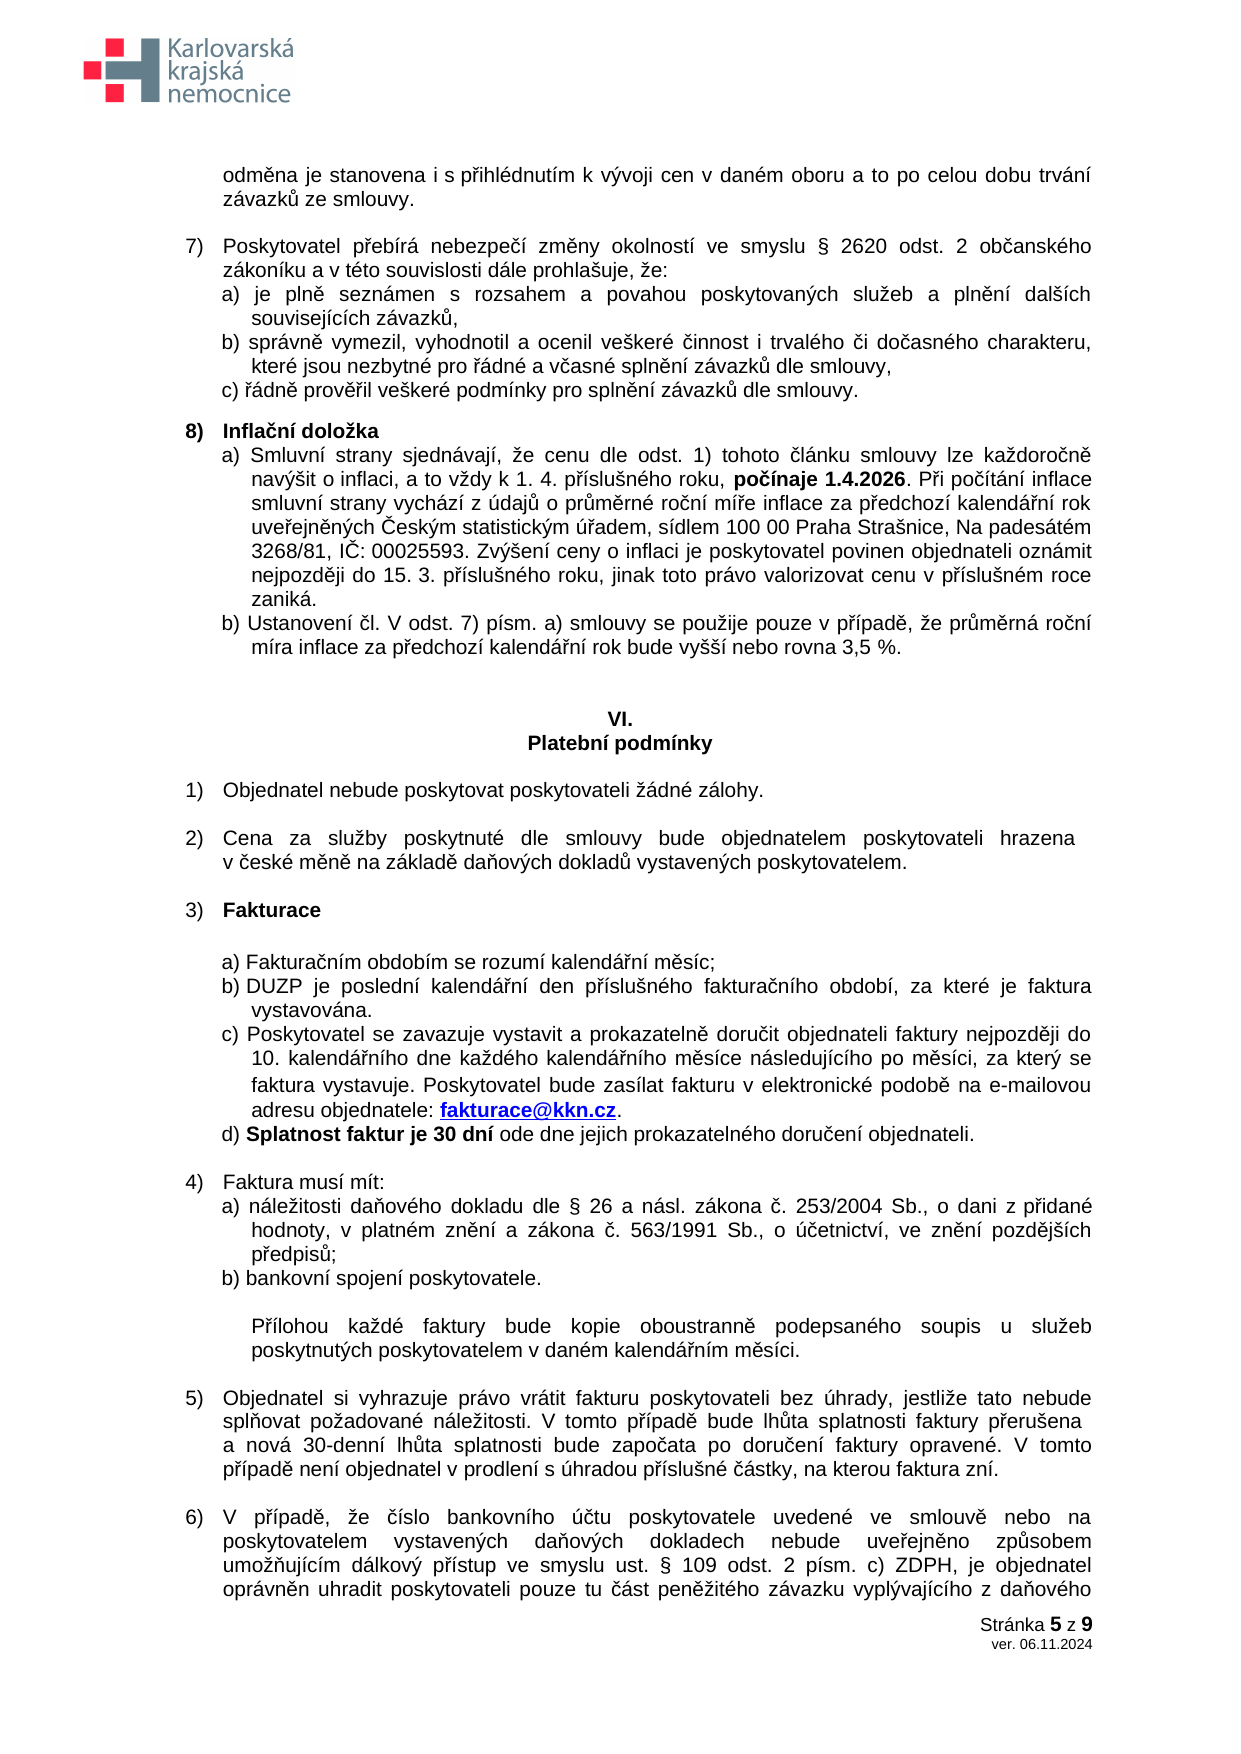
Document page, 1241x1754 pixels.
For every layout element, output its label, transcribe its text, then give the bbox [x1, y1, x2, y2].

text c) Poskytovatel se zavazuje vystavit a prokazatelně doručit objednateli faktury nejpozději do 10. kalendářního dne každého kalendářního měsíce následujícího po měsíci, za který se faktura vystavuje. Poskytovatel bude zasílat fakturu v elektronické podobě na e-mailovou adresu objednatele: fakturace@kkn.cz. [221, 1022, 1093, 1122]
list Objednatel nebude poskytovat poskytovateli žádné zálohy. [185, 778, 1093, 802]
list Cena za služby poskytnuté dle smlouvy bude objednatelem poskytovateli hrazena v české měně na základě daňových dokladů vystavených poskytovatelem. [185, 826, 1093, 874]
text d) Splatnost faktur je 30 dní ode dne jejich prokazatelného doručení objednateli. [221, 1122, 1093, 1146]
list Faktura musí mít: [185, 1170, 1093, 1194]
text b) Ustanovení čl. V odst. 7) písm. a) smlouvy se použije pouze v případě, že průměrná roční míra inflace za předchozí kalendářní rok bude vyšší nebo rovna 3,5 %. [221, 611, 1093, 658]
text a) náležitosti daňového dokladu dle § 26 a násl. zákona č. 253/2004 Sb., o dani z přidané hodnoty, v platném znění a zákona č. 563/1991 Sb., o účetnictví, ve znění pozdějších předpisů; [221, 1194, 1093, 1266]
text a) Fakturačním obdobím se rozumí kalendářní měsíc; [221, 950, 1093, 974]
list Poskytovatel přebírá nebezpečí změny okolností ve smyslu § 2620 odst. 2 občanského zákoníku a v této souvislosti dále prohlašuje, že: [185, 234, 1093, 282]
list Objednatel si vyhrazuje právo vrátit fakturu poskytovateli bez úhrady, jestliže tato nebude splňovat požadované náležitosti. V tomto případě bude lhůta splatnosti faktury přerušena a nová 30-denní lhůta splatnosti bude započata po doručení faktury opravené. V tomto případě není objednatel v prodlení s úhradou příslušné částky, na kterou faktura zní. [185, 1385, 1093, 1481]
text a) Smluvní strany sjednávají, že cenu dle odst. 1) tohoto článku smlouvy lze každoročně navýšit o inflaci, a to vždy k 1. 4. příslušného roku, počínaje 1.4.2026. Při počítání inflace smluvní strany vychází z údajů o průměrné roční míře inflace za předchozí kalendářní rok uveřejněných Českým statistickým úřadem, sídlem 100 00 Praha Strašnice, Na padesátém 3268/81, IČ: 00025593. Zvýšení ceny o inflaci je poskytovatel povinen objednateli oznámit nejpozději do 15. 3. příslušného roku, jinak toto právo valorizovat cenu v příslušném roce zaniká. [221, 443, 1093, 611]
list Inflační doložka [185, 419, 1093, 443]
text b) bankovní spojení poskytovatele. [221, 1266, 1093, 1289]
text Platební podmínky [148, 730, 1093, 754]
picture [83, 38, 297, 103]
text a) je plně seznámen s rozsahem a povahou poskytovaných služeb a plnění dalších souvisejících závazků, [221, 282, 1093, 330]
text b) správně vymezil, vyhodnotil a ocenil veškeré činnost i trvalého či dočasného charakteru, které jsou nezbytné pro řádné a včasné splnění závazků dle smlouvy, [221, 330, 1093, 378]
text b) DUZP je poslední kalendářní den příslušného fakturačního období, za které je faktura vystavována. [221, 974, 1093, 1022]
text c) řádně prověřil veškeré podmínky pro splnění závazků dle smlouvy. [221, 378, 1093, 402]
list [185, 162, 1093, 210]
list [185, 1505, 1093, 1601]
text VI. [148, 706, 1093, 730]
list Fakturace [185, 898, 1093, 922]
text Přílohou každé faktury bude kopie oboustranně podepsaného soupis u služeb poskytnutých poskytovatelem v daném kalendářním měsíci. [251, 1313, 1093, 1361]
